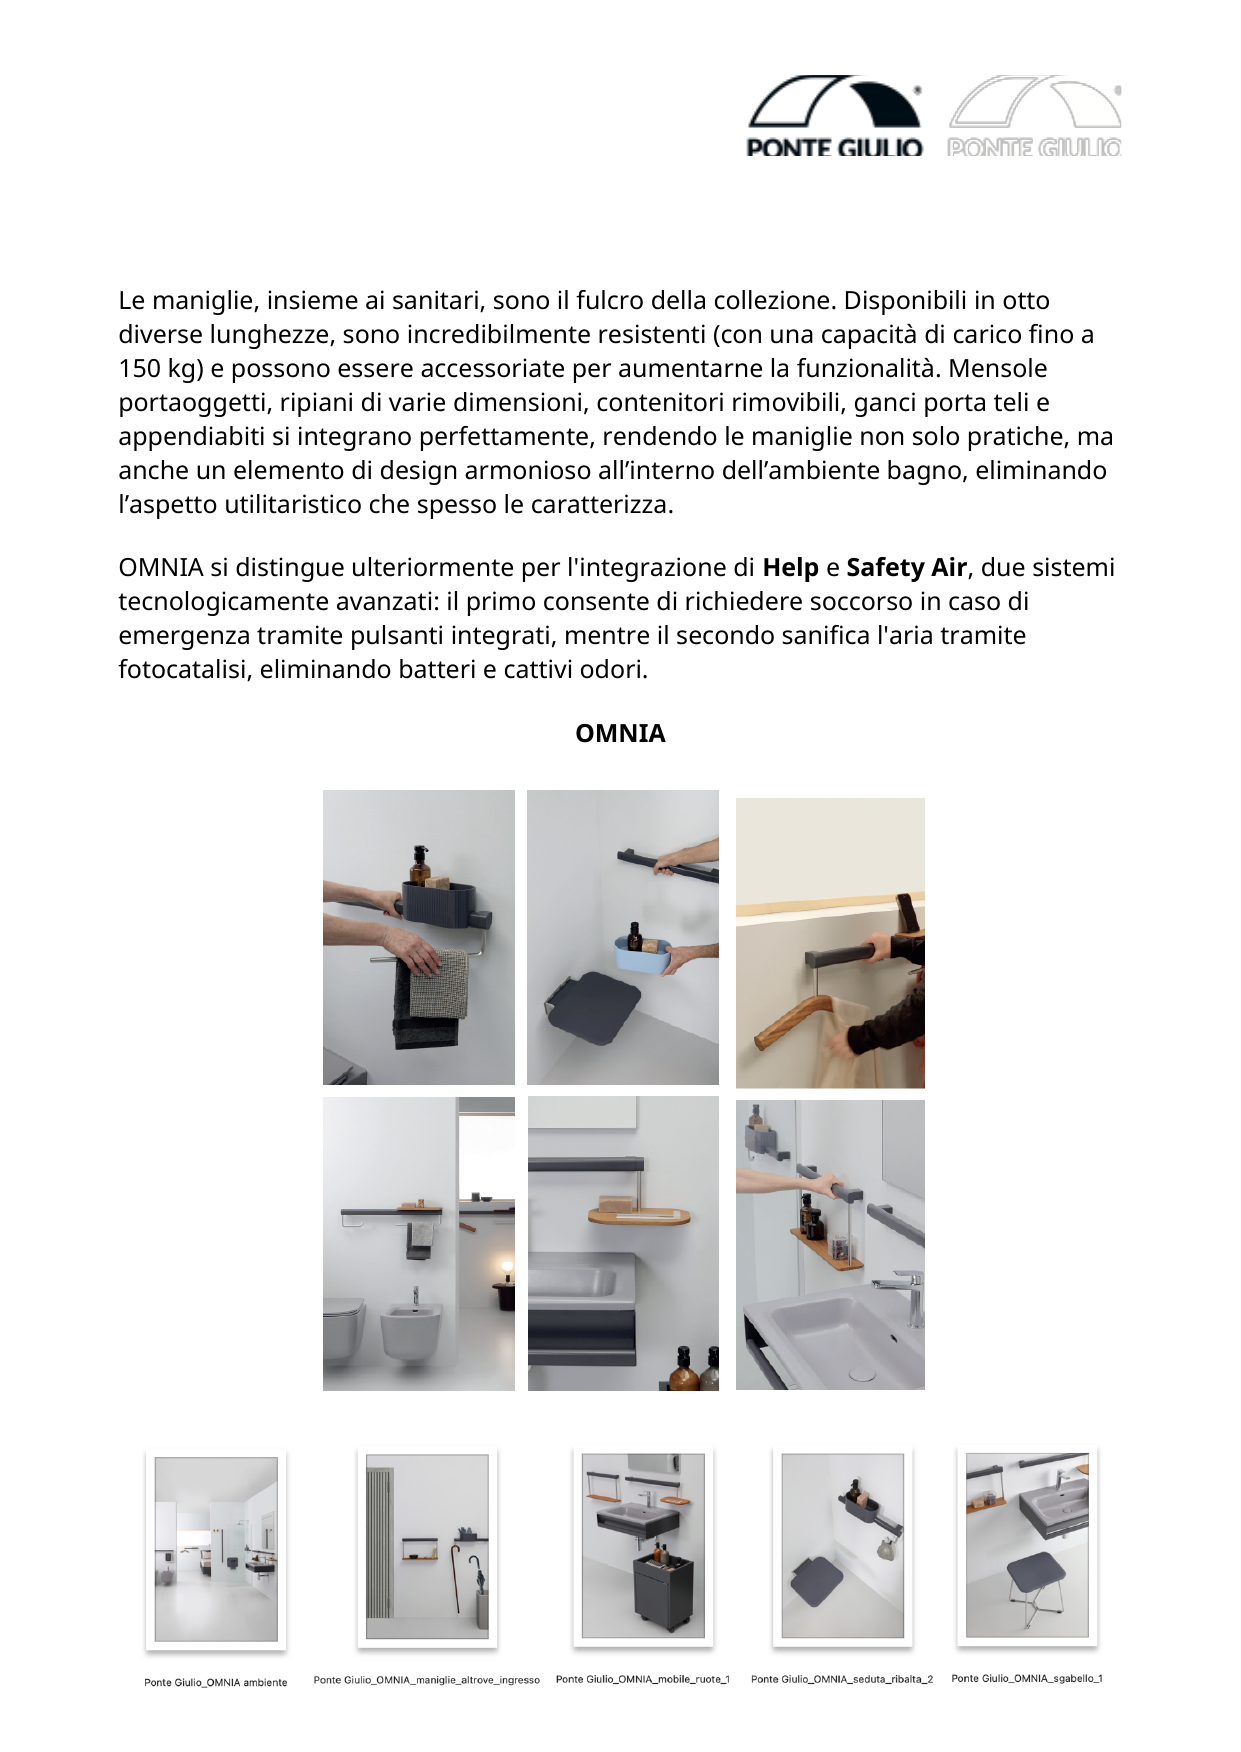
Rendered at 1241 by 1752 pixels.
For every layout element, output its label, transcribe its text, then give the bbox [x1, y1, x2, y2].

text OMNIA [118, 715, 1122, 749]
picture [302, 778, 938, 1402]
text Le maniglie, insieme ai sanitari, sono il fulcro della collezione. Disponibili in otto diverse lunghezze, sono incredibilmente resistenti (con una capacità di carico fino a 150 kg) e possono essere accessoriate per aumentarne la funzionalità. Mensole portaoggetti, ripiani di varie dimensioni, contenitori rimovibili, ganci porta teli e appendiabiti si integrano perfettamente, rendendo le maniglie non solo pratiche, ma anche un elemento di design armonioso all’interno dell’ambiente bagno, eliminando l’aspetto utilitaristico che spesso le caratterizza. [118, 282, 1122, 521]
picture [118, 1430, 1122, 1713]
text OMNIA si distingue ulteriormente per l'integrazione di Help e Safety Air, due sistemi tecnologicamente avanzati: il primo consente di richiedere soccorso in caso di emergenza tramite pulsanti integrati, mentre il secondo sanifica l'aria tramite fotocatalisi, eliminando batteri e cattivi odori. [118, 550, 1122, 686]
